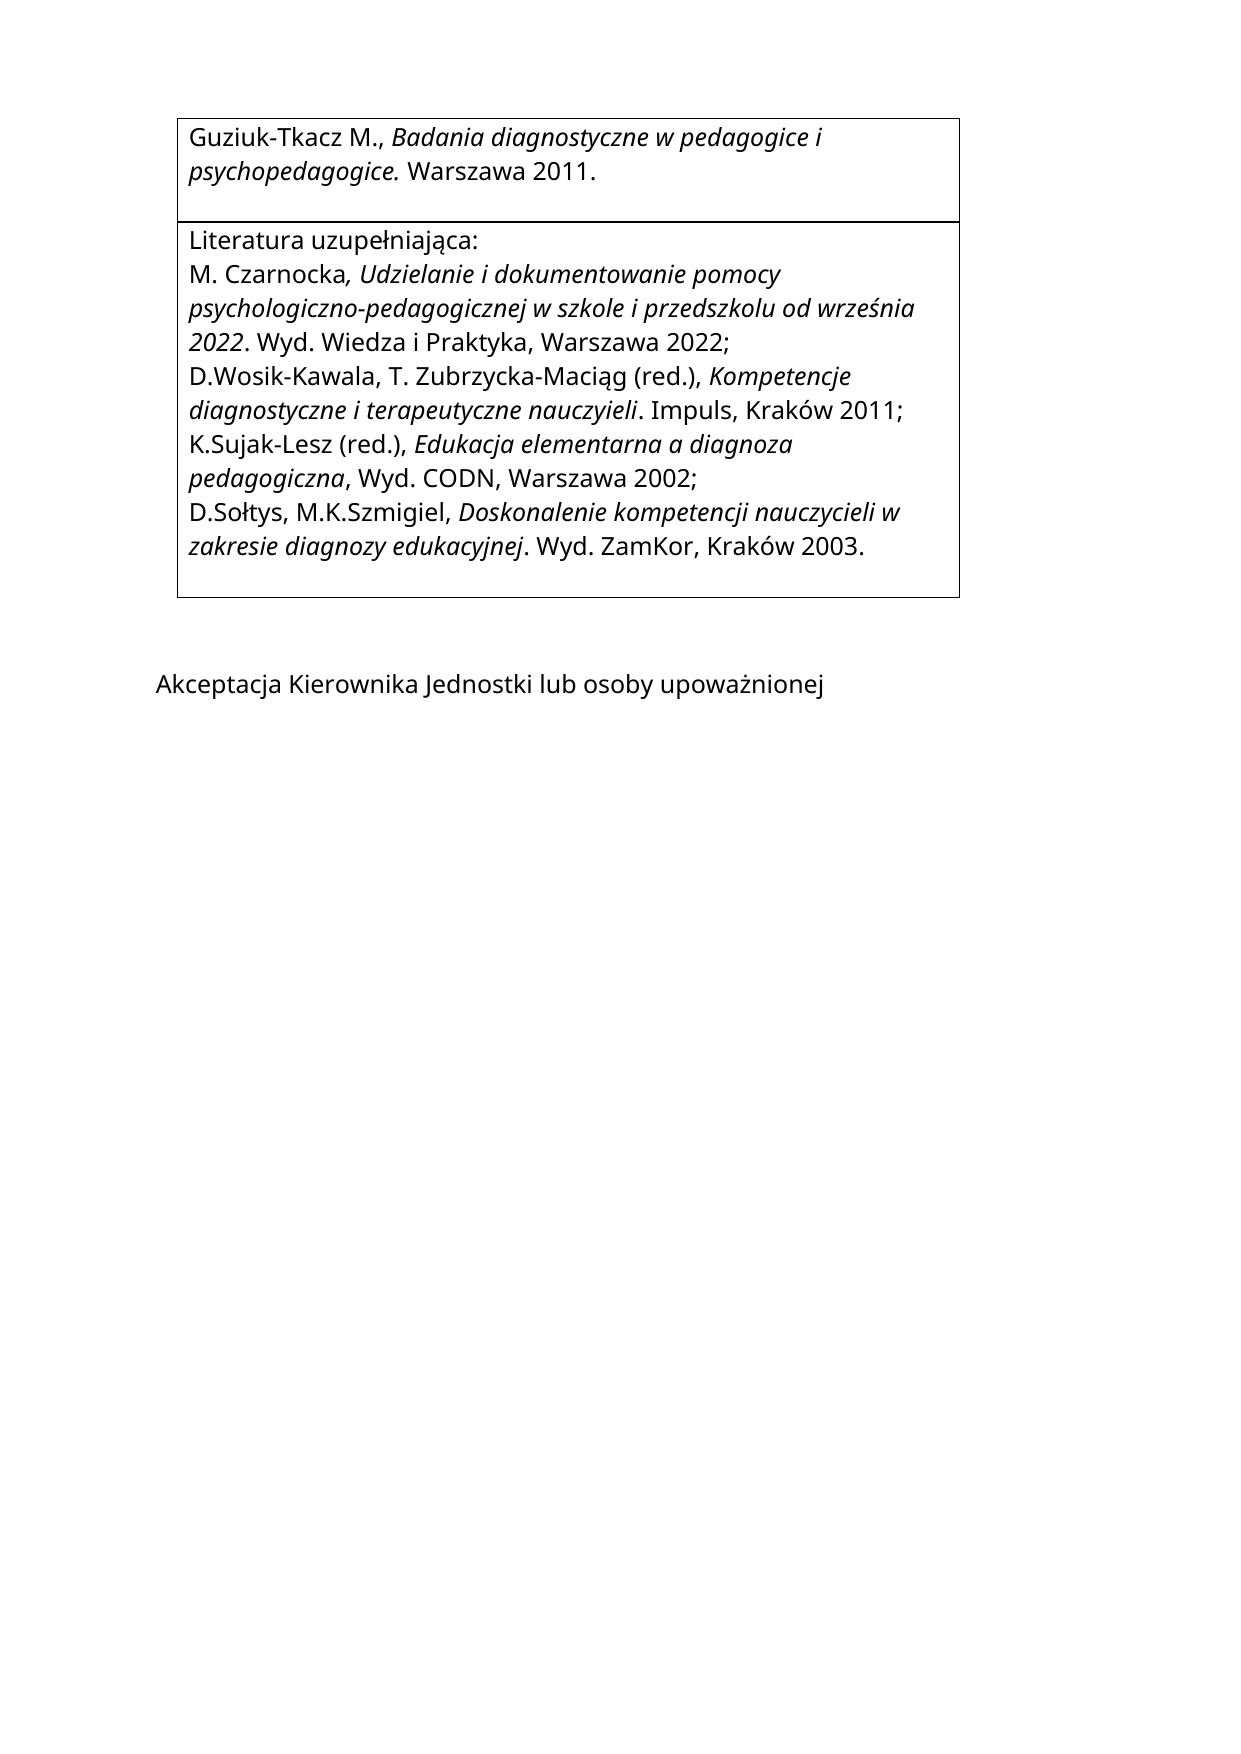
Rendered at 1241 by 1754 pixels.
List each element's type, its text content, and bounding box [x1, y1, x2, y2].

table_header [178, 119, 959, 221]
text Akceptacja Kierownika Jednostki lub osoby upoważnionej [156, 666, 1122, 700]
table_cell Literatura uzupełniająca: M. Czarnocka, Udzielanie i dokumentowanie pomocy psychologiczno-pedagogicznej w szkole i przedszkolu od września 2022. Wyd. Wiedza i Praktyka, Warszawa 2022; D.Wosik-Kawala, T. Zubrzycka-Maciąg (red.), Kompetencje diagnostyczne i terapeutyczne nauczyieli. Impuls, Kraków 2011; K.Sujak-Lesz (red.), Edukacja elementarna a diagnoza pedagogiczna, Wyd. CODN, Warszawa 2002; D.Sołtys, M.K.Szmigiel, Doskonalenie kompetencji nauczycieli w zakresie diagnozy edukacyjnej. Wyd. ZamKor, Kraków 2003. [178, 223, 959, 597]
